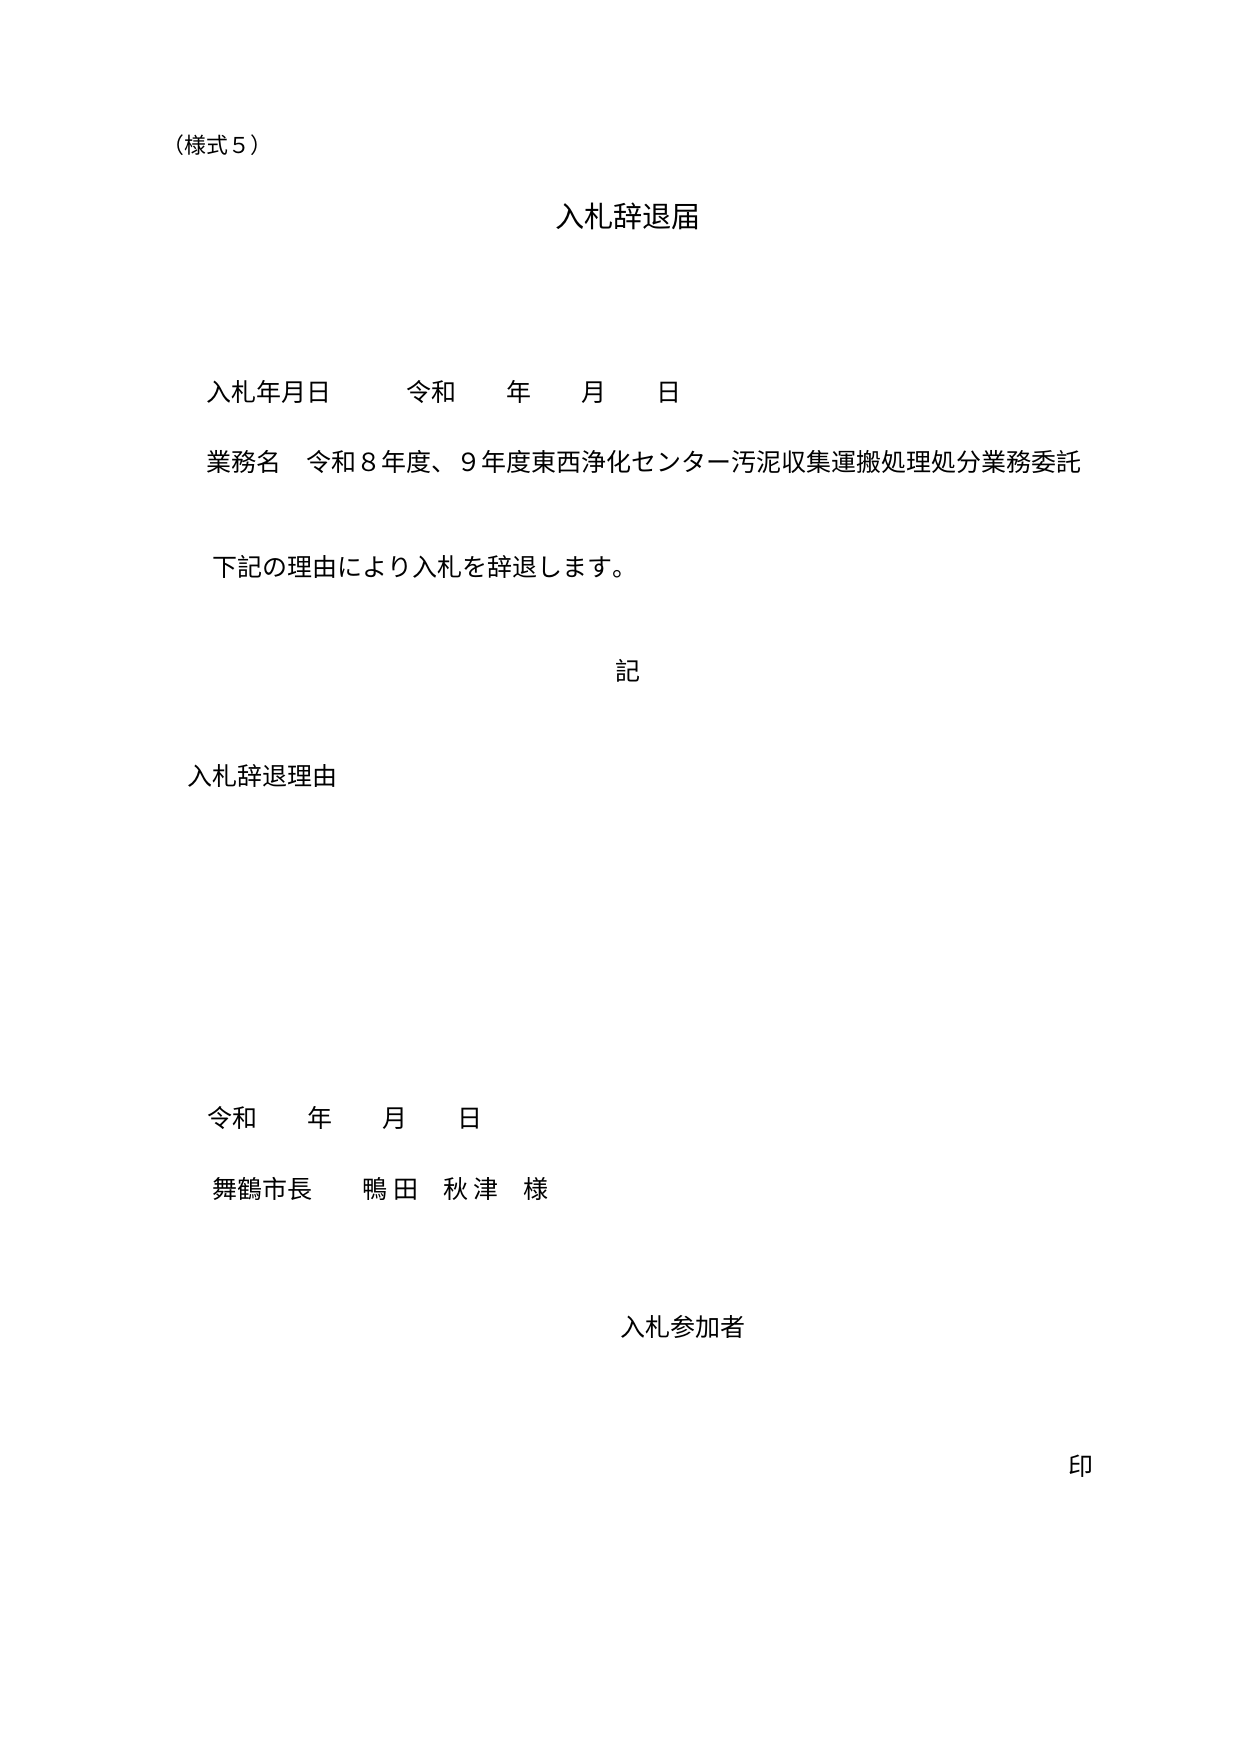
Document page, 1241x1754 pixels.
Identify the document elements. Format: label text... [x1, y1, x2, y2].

text 印 [162, 1446, 1093, 1482]
text （様式５） [162, 128, 1093, 160]
text 入札参加者 [620, 1308, 1093, 1344]
text 入札辞退理由 [162, 756, 1093, 792]
text 記 [162, 652, 1093, 688]
text 舞鶴市長 鴨 田 秋 津 様 [162, 1169, 1093, 1205]
text 令和 年 月 日 [162, 1099, 1093, 1135]
text 入札年月日 令和 年 月 日 [162, 373, 1093, 409]
text 業務名 令和８年度、９年度東西浄化センター汚泥収集運搬処理処分業務委託 [207, 443, 1093, 479]
text 入札辞退届 [162, 194, 1093, 236]
text 下記の理由により入札を辞退します。 [162, 547, 1093, 583]
